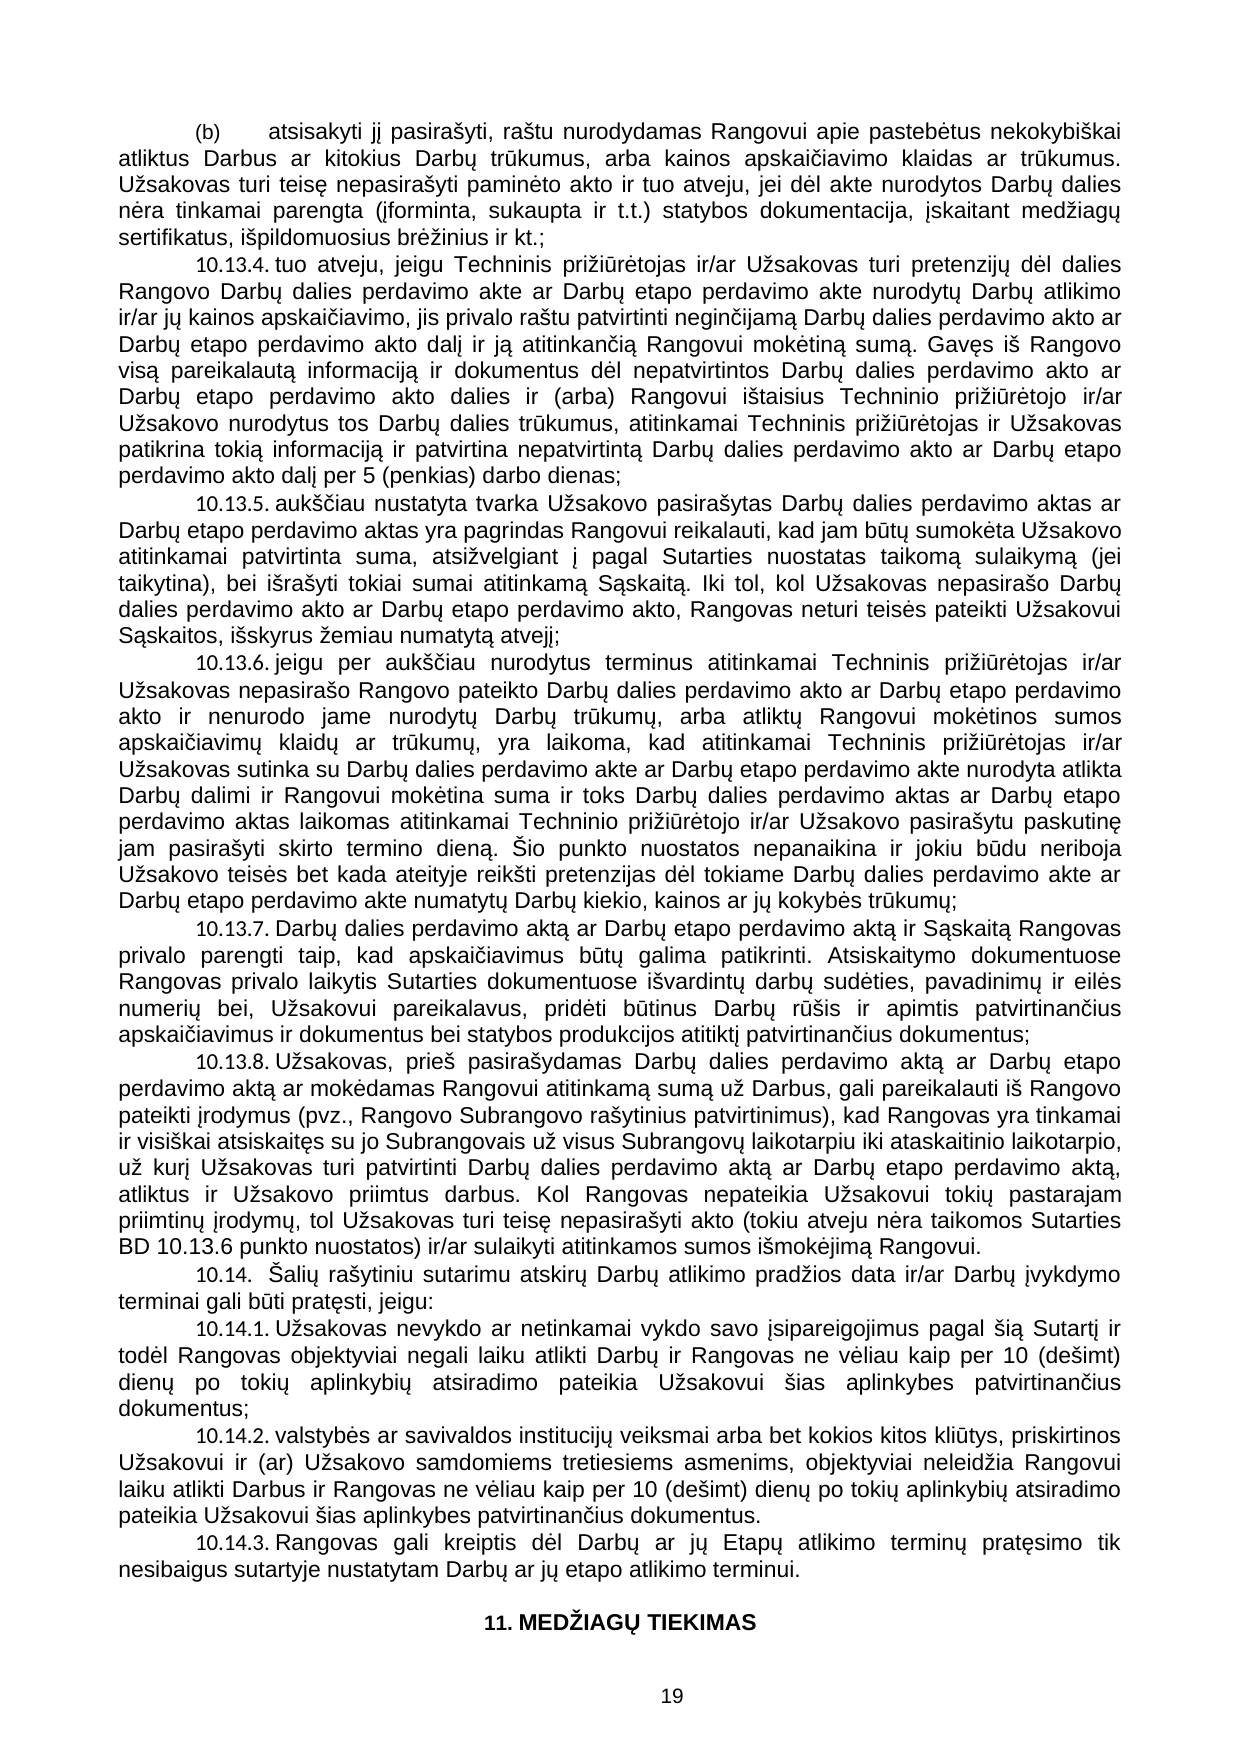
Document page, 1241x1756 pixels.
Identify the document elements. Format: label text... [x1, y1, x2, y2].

list Rangovas gali kreiptis dėl Darbų ar jų Etapų atlikimo terminų pratęsimo tik nesibaigus sutartyje nustatytam Darbų ar jų etapo atlikimo terminui. [118, 1528, 1122, 1583]
list atsisakyti jį pasirašyti, raštu nurodydamas Rangovui apie pastebėtus nekokybiškai atliktus Darbus ar kitokius Darbų trūkumus, arba kainos apskaičiavimo klaidas ar trūkumus. Užsakovas turi teisę nepasirašyti paminėto akto ir tuo atveju, jei dėl akte nurodytos Darbų dalies nėra tinkamai parengta (įforminta, sukaupta ir t.t.) statybos dokumentacija, įskaitant medžiagų sertifikatus, išpildomuosius brėžinius ir kt.; [118, 118, 1122, 250]
subtitle MEDŽIAGŲ TIEKIMAS [118, 1609, 1122, 1635]
list Užsakovas, prieš pasirašydamas Darbų dalies perdavimo aktą ar Darbų etapo perdavimo aktą ar mokėdamas Rangovui atitinkamą sumą už Darbus, gali pareikalauti iš Rangovo pateikti įrodymus (pvz., Rangovo Subrangovo rašytinius patvirtinimus), kad Rangovas yra tinkamai ir visiškai atsiskaitęs su jo Subrangovais už visus Subrangovų laikotarpiu iki ataskaitinio laikotarpio, už kurį Užsakovas turi patvirtinti Darbų dalies perdavimo aktą ar Darbų etapo perdavimo aktą, atliktus ir Užsakovo priimtus darbus. Kol Rangovas nepateikia Užsakovui tokių pastarajam priimtinų įrodymų, tol Užsakovas turi teisę nepasirašyti akto (tokiu atveju nėra taikomos Sutarties BD 10.13.6 punkto nuostatos) ir/ar sulaikyti atitinkamos sumos išmokėjimą Rangovui. [118, 1047, 1122, 1260]
list Darbų dalies perdavimo aktą ar Darbų etapo perdavimo aktą ir Sąskaitą Rangovas privalo parengti taip, kad apskaičiavimus būtų galima patikrinti. Atsiskaitymo dokumentuose Rangovas privalo laikytis Sutarties dokumentuose išvardintų darbų sudėties, pavadinimų ir eilės numerių bei, Užsakovui pareikalavus, pridėti būtinus Darbų rūšis ir apimtis patvirtinančius apskaičiavimus ir dokumentus bei statybos produkcijos atitiktį patvirtinančius dokumentus; [118, 914, 1122, 1047]
list aukščiau nustatyta tvarka Užsakovo pasirašytas Darbų dalies perdavimo aktas ar Darbų etapo perdavimo aktas yra pagrindas Rangovui reikalauti, kad jam būtų sumokėta Užsakovo atitinkamai patvirtinta suma, atsižvelgiant į pagal Sutarties nuostatas taikomą sulaikymą (jei taikytina), bei išrašyti tokiai sumai atitinkamą Sąskaitą. Iki tol, kol Užsakovas nepasirašo Darbų dalies perdavimo akto ar Darbų etapo perdavimo akto, Rangovas neturi teisės pateikti Užsakovui Sąskaitos, išskyrus žemiau numatytą atvejį; [118, 489, 1122, 648]
list valstybės ar savivaldos institucijų veiksmai arba bet kokios kitos kliūtys, priskirtinos Užsakovui ir (ar) Užsakovo samdomiems tretiesiems asmenims, objektyviai neleidžia Rangovui laiku atlikti Darbus ir Rangovas ne vėliau kaip per 10 (dešimt) dienų po tokių aplinkybių atsiradimo pateikia Užsakovui šias aplinkybes patvirtinančius dokumentus. [118, 1421, 1122, 1528]
list Užsakovas nevykdo ar netinkamai vykdo savo įsipareigojimus pagal šią Sutartį ir todėl Rangovas objektyviai negali laiku atlikti Darbų ir Rangovas ne vėliau kaip per 10 (dešimt) dienų po tokių aplinkybių atsiradimo pateikia Užsakovui šias aplinkybes patvirtinančius dokumentus; [118, 1314, 1122, 1421]
list jeigu per aukščiau nurodytus terminus atitinkamai Techninis prižiūrėtojas ir/ar Užsakovas nepasirašo Rangovo pateikto Darbų dalies perdavimo akto ar Darbų etapo perdavimo akto ir nenurodo jame nurodytų Darbų trūkumų, arba atliktų Rangovui mokėtinos sumos apskaičiavimų klaidų ar trūkumų, yra laikoma, kad atitinkamai Techninis prižiūrėtojas ir/ar Užsakovas sutinka su Darbų dalies perdavimo akte ar Darbų etapo perdavimo akte nurodyta atlikta Darbų dalimi ir Rangovui mokėtina suma ir toks Darbų dalies perdavimo aktas ar Darbų etapo perdavimo aktas laikomas atitinkamai Techninio prižiūrėtojo ir/ar Užsakovo pasirašytu paskutinę jam pasirašyti skirto termino dieną. Šio punkto nuostatos nepanaikina ir jokiu būdu neriboja Užsakovo teisės bet kada ateityje reikšti pretenzijas dėl tokiame Darbų dalies perdavimo akte ar Darbų etapo perdavimo akte numatytų Darbų kiekio, kainos ar jų kokybės trūkumų; [118, 648, 1122, 914]
list tuo atveju, jeigu Techninis prižiūrėtojas ir/ar Užsakovas turi pretenzijų dėl dalies Rangovo Darbų dalies perdavimo akte ar Darbų etapo perdavimo akte nurodytų Darbų atlikimo ir/ar jų kainos apskaičiavimo, jis privalo raštu patvirtinti neginčijamą Darbų dalies perdavimo akto ar Darbų etapo perdavimo akto dalį ir ją atitinkančią Rangovui mokėtiną sumą. Gavęs iš Rangovo visą pareikalautą informaciją ir dokumentus dėl nepatvirtintos Darbų dalies perdavimo akto ar Darbų etapo perdavimo akto dalies ir (arba) Rangovui ištaisius Techninio prižiūrėtojo ir/ar Užsakovo nurodytus tos Darbų dalies trūkumus, atitinkamai Techninis prižiūrėtojas ir Užsakovas patikrina tokią informaciją ir patvirtina nepatvirtintą Darbų dalies perdavimo akto ar Darbų etapo perdavimo akto dalį per 5 (penkias) darbo dienas; [118, 250, 1122, 489]
list Šalių rašytiniu sutarimu atskirų Darbų atlikimo pradžios data ir/ar Darbų įvykdymo terminai gali būti pratęsti, jeigu: [118, 1260, 1122, 1314]
